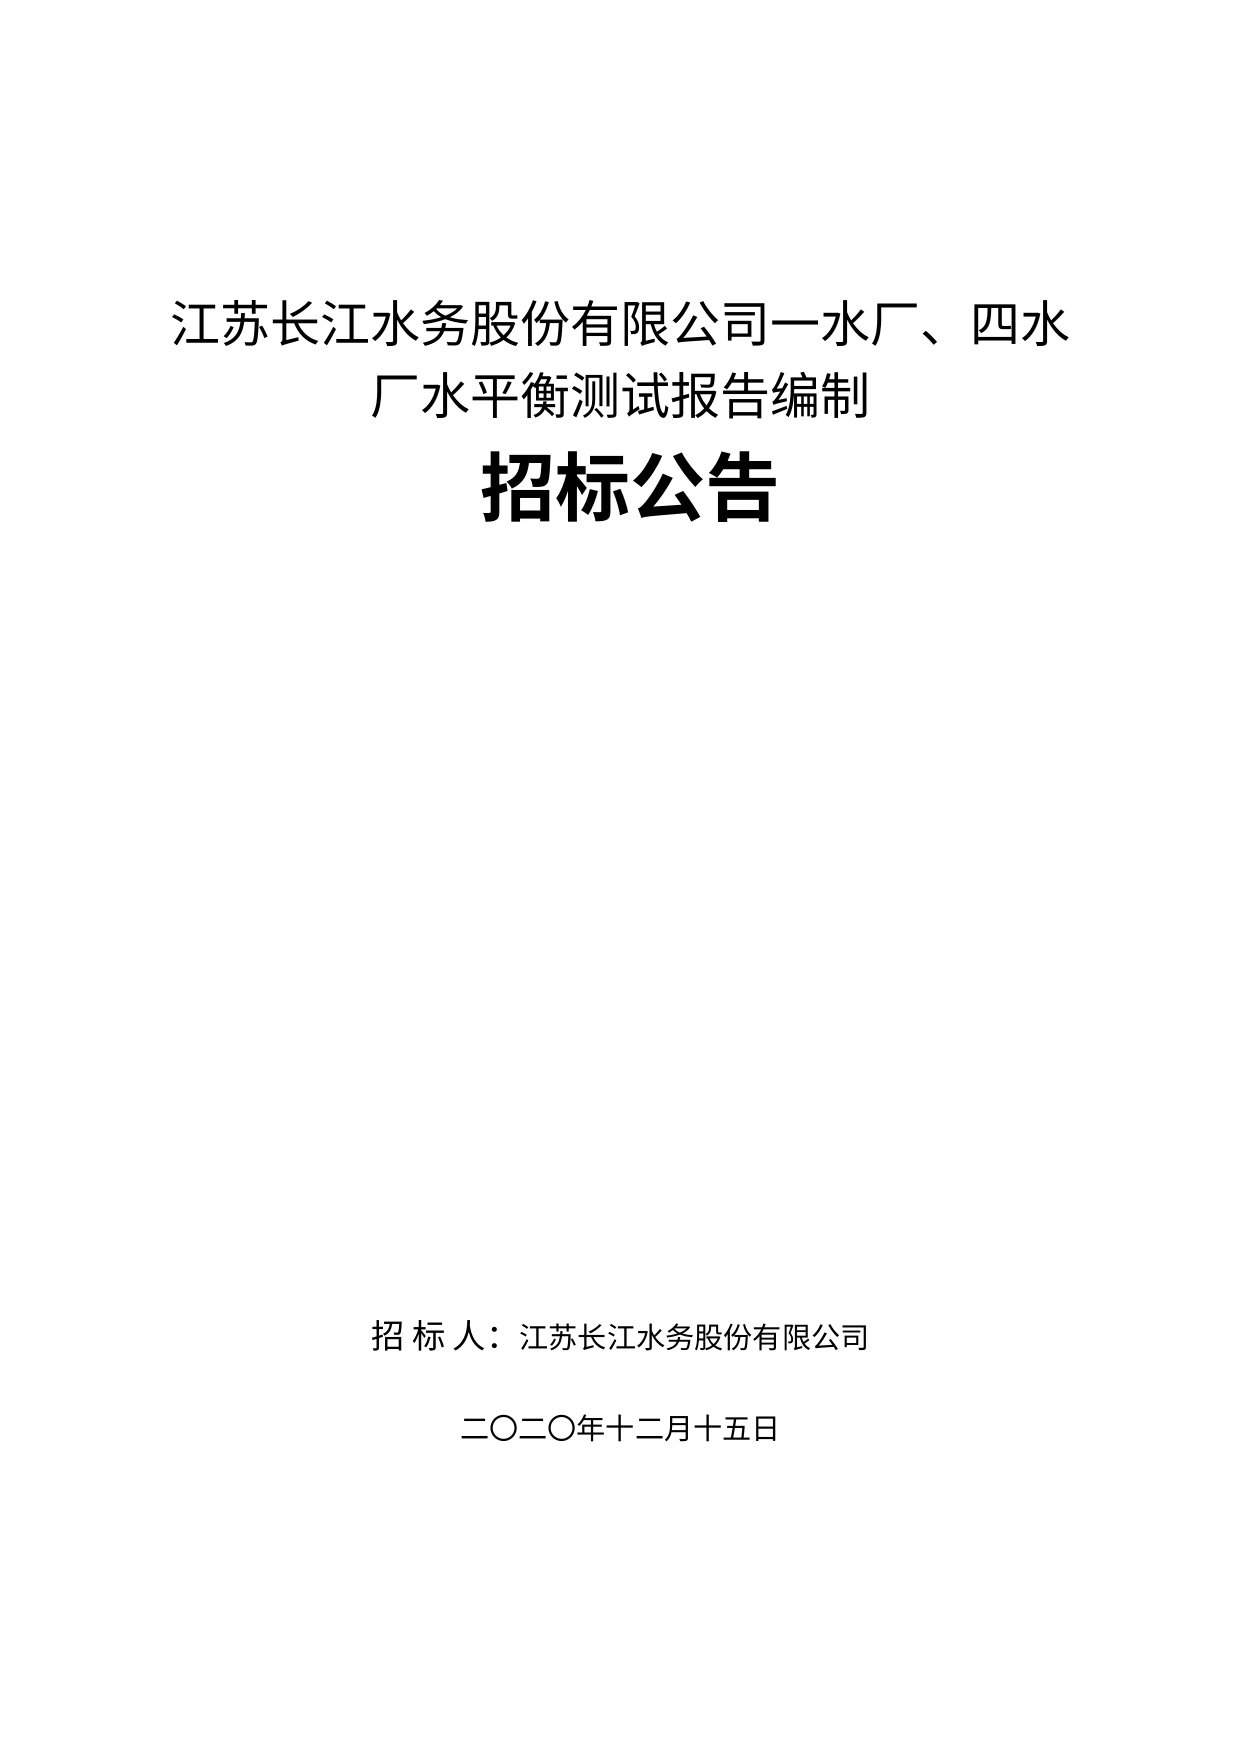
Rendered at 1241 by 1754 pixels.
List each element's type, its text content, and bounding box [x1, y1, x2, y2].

text 招 标 人：江苏长江水务股份有限公司 [148, 1309, 1092, 1358]
text 江苏长江水务股份有限公司一水厂、四水厂水平衡测试报告编制 [148, 284, 1092, 429]
text 二〇二〇年十二月十五日 [148, 1406, 1092, 1448]
text 招标公告 [148, 429, 1092, 537]
